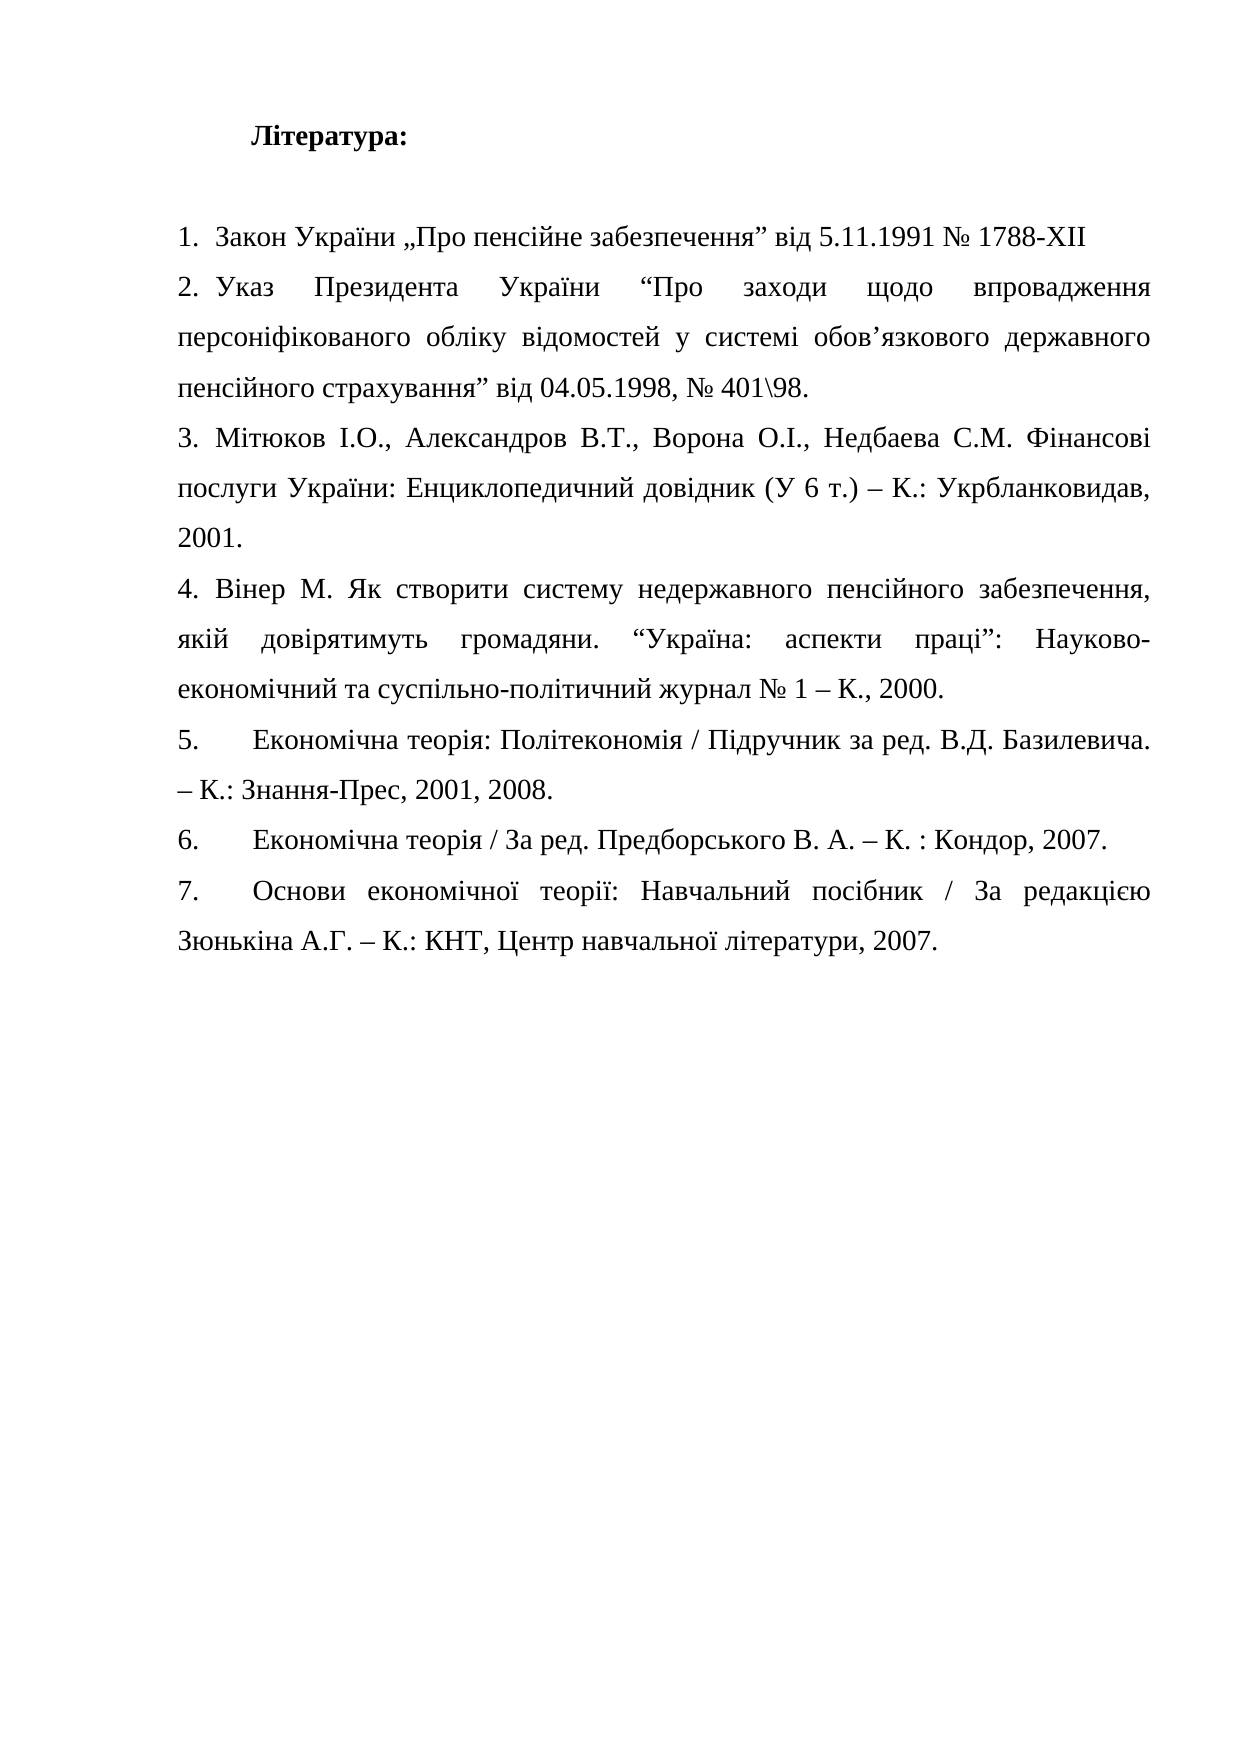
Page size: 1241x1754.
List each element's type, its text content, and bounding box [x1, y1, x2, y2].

subtitle Література: [177, 118, 1152, 152]
list Вінер М. Як створити систему недержавного пенсійного забезпечення, якій довірятимуть громадяни. “Україна: аспекти праці”: Науково-економічний та суспільно-політичний журнал № 1 – К., 2000. [177, 571, 1152, 705]
list Економічна теорія / За ред. Предборського В. А. – К. : Кондор, 2007. [177, 822, 1152, 856]
list Економічна теорія: Політекономія / Підручник за ред. В.Д. Базилевича. – К.: Знання-Прес, 2001, 2008. [177, 722, 1152, 806]
list Мітюков І.О., Александров В.Т., Ворона О.І., Недбаева С.М. Фінансові послуги України: Енциклопедичний довідник (У 6 т.) – К.: Укрбланковидав, 2001. [177, 420, 1152, 554]
list Закон України „Про пенсійне забезпечення” від 5.11.1991 № 1788-ХІІ [177, 219, 1152, 252]
list Указ Президента України “Про заходи щодо впровадження персоніфікованого обліку відомостей у системі обов’язкового державного пенсійного страхування” від 04.05.1998, № 401\98. [177, 269, 1152, 403]
list Основи економічної теорії: Навчальний посібник / За редакцією Зюнькіна А.Г. – К.: КНТ, Центр навчальної літератури, 2007. [177, 873, 1152, 957]
